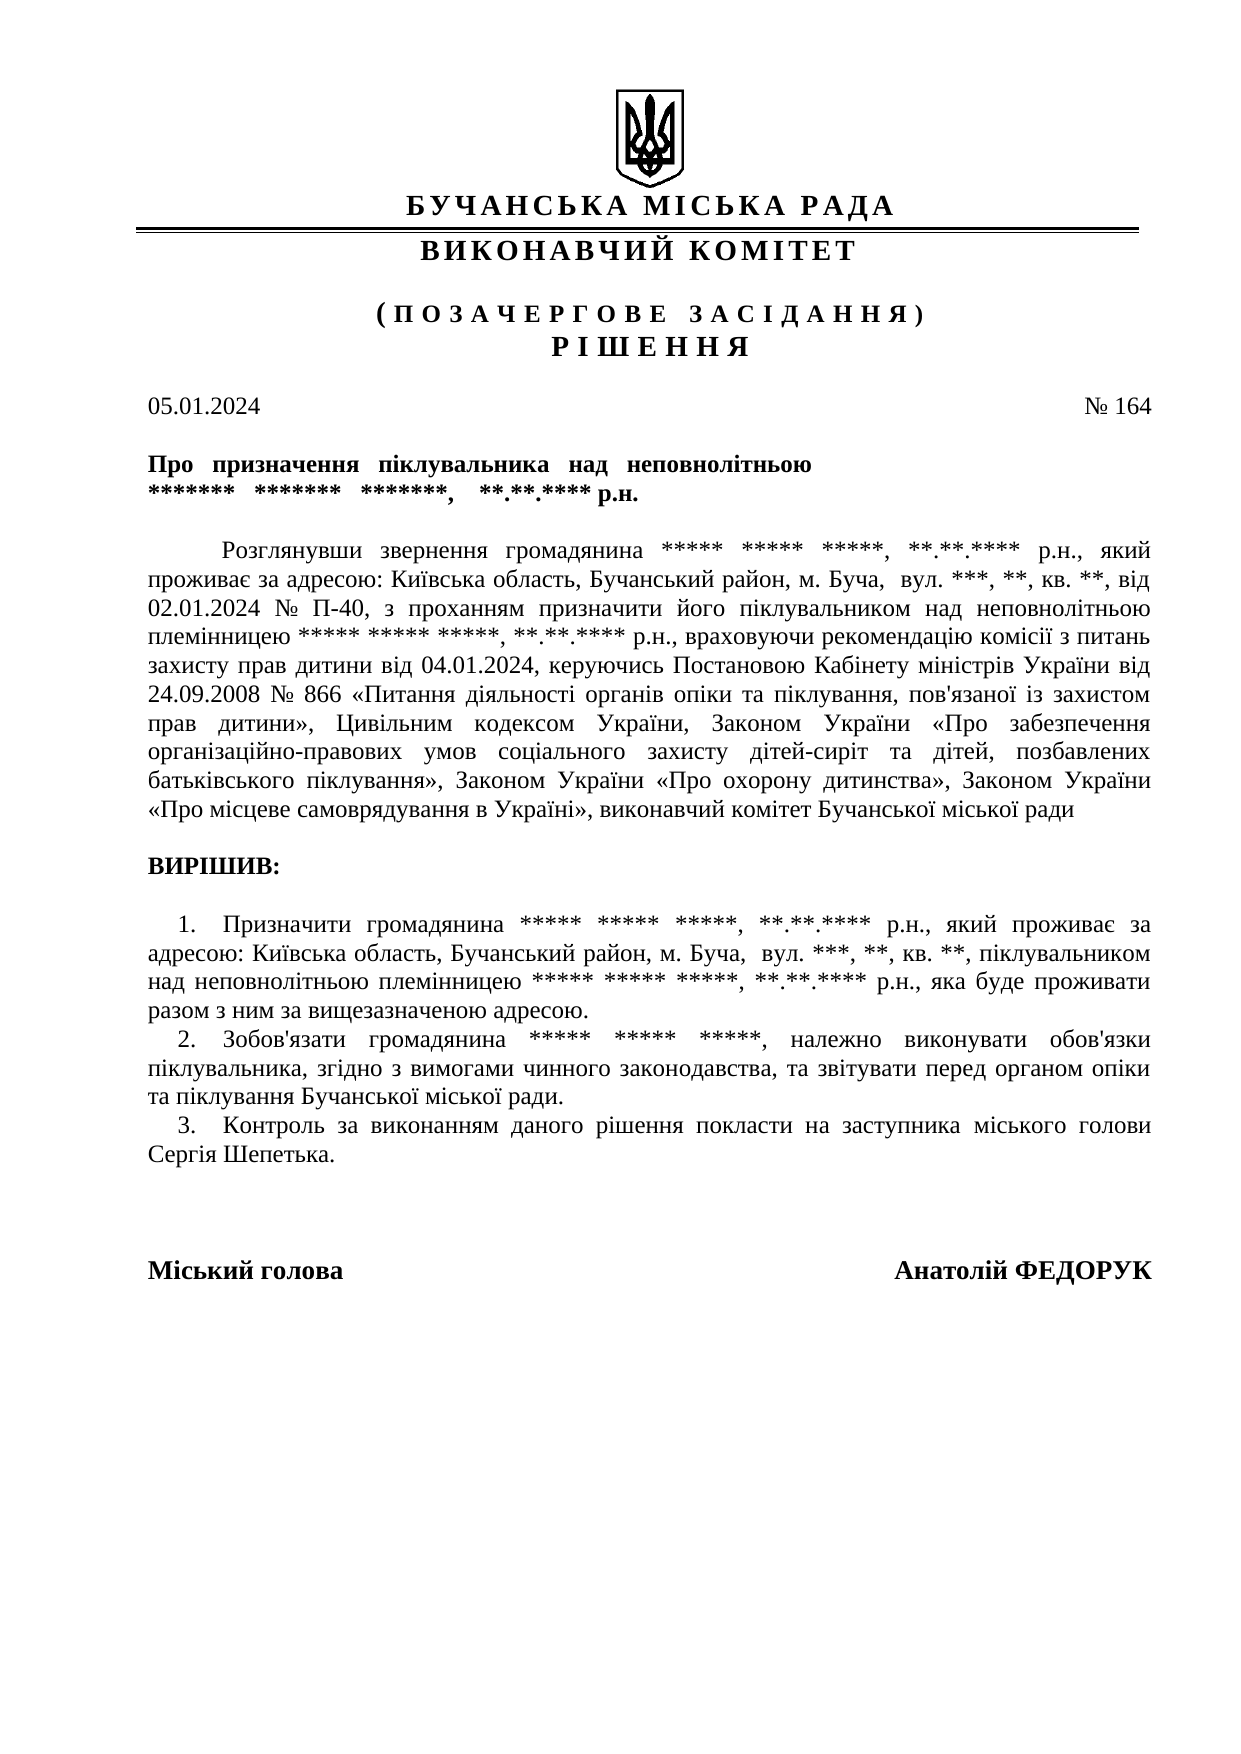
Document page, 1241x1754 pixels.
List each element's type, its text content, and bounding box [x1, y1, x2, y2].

list Призначити громадянина ***** ***** *****, **.**.**** р.н., який проживає за адресою: Київська область, Бучанський район, м. Буча, вул. ***, **, кв. **, піклувальником над неповнолітньою племінницею ***** ***** *****, **.**.**** р.н., яка буде проживати разом з ним за вищезазначеною адресою. [148, 909, 1152, 1024]
text ВИРІШИВ: [148, 851, 1152, 880]
text (ПОЗАЧЕРГОВЕ ЗАСІДАННЯ) [148, 296, 1152, 329]
text РІШЕННЯ [148, 329, 1152, 363]
list Контроль за виконанням даного рішення покласти на заступника міського голови Сергія Шепетька. [148, 1110, 1152, 1168]
list Зобов'язати громадянина ***** ***** *****, належно виконувати обов'язки піклувальника, згідно з вимогами чинного законодавства, та звітувати перед органом опіки та піклування Бучанської міської ради. [148, 1024, 1152, 1110]
text Розглянувши звернення громадянина ***** ***** *****, **.**.**** р.н., який проживає за адресою: Київська область, Бучанський район, м. Буча, вул. ***, **, кв. **, від 02.01.2024 № П-40, з проханням призначити його піклувальником над неповнолітньою племінницею ***** ***** *****, **.**.**** р.н., враховуючи рекомендацію комісії з питань захисту прав дитини від 04.01.2024, керуючись Постановою Кабінету міністрів України від 24.09.2008 № 866 «Питання діяльності органів опіки та піклування, пов'язаної із захистом прав дитини», Цивільним кодексом України, Законом України «Про забезпечення організаційно-правових умов соціального захисту дітей-сиріт та дітей, позбавлених батьківського піклування», Законом України «Про охорону дитинства», Законом України «Про місцеве самоврядування в Україні», виконавчий комітет Бучанської міської ради [148, 535, 1152, 823]
table_header 05.01.2024 [136, 391, 649, 420]
table_header № 164 [650, 391, 1163, 420]
table_header Анатолій ФЕДОРУК [650, 1254, 1163, 1285]
table_header Міський голова [136, 1254, 649, 1285]
text Про призначення піклувальника над неповнолітньою ******* ******* *******, **.**.**** р.н. [148, 449, 812, 506]
picture [614, 88, 686, 189]
table_header ВИКОНАВЧИЙ КОМІТЕТ [136, 233, 1139, 296]
text БУЧАНСЬКА МІСЬКА РАДА [148, 188, 1152, 222]
